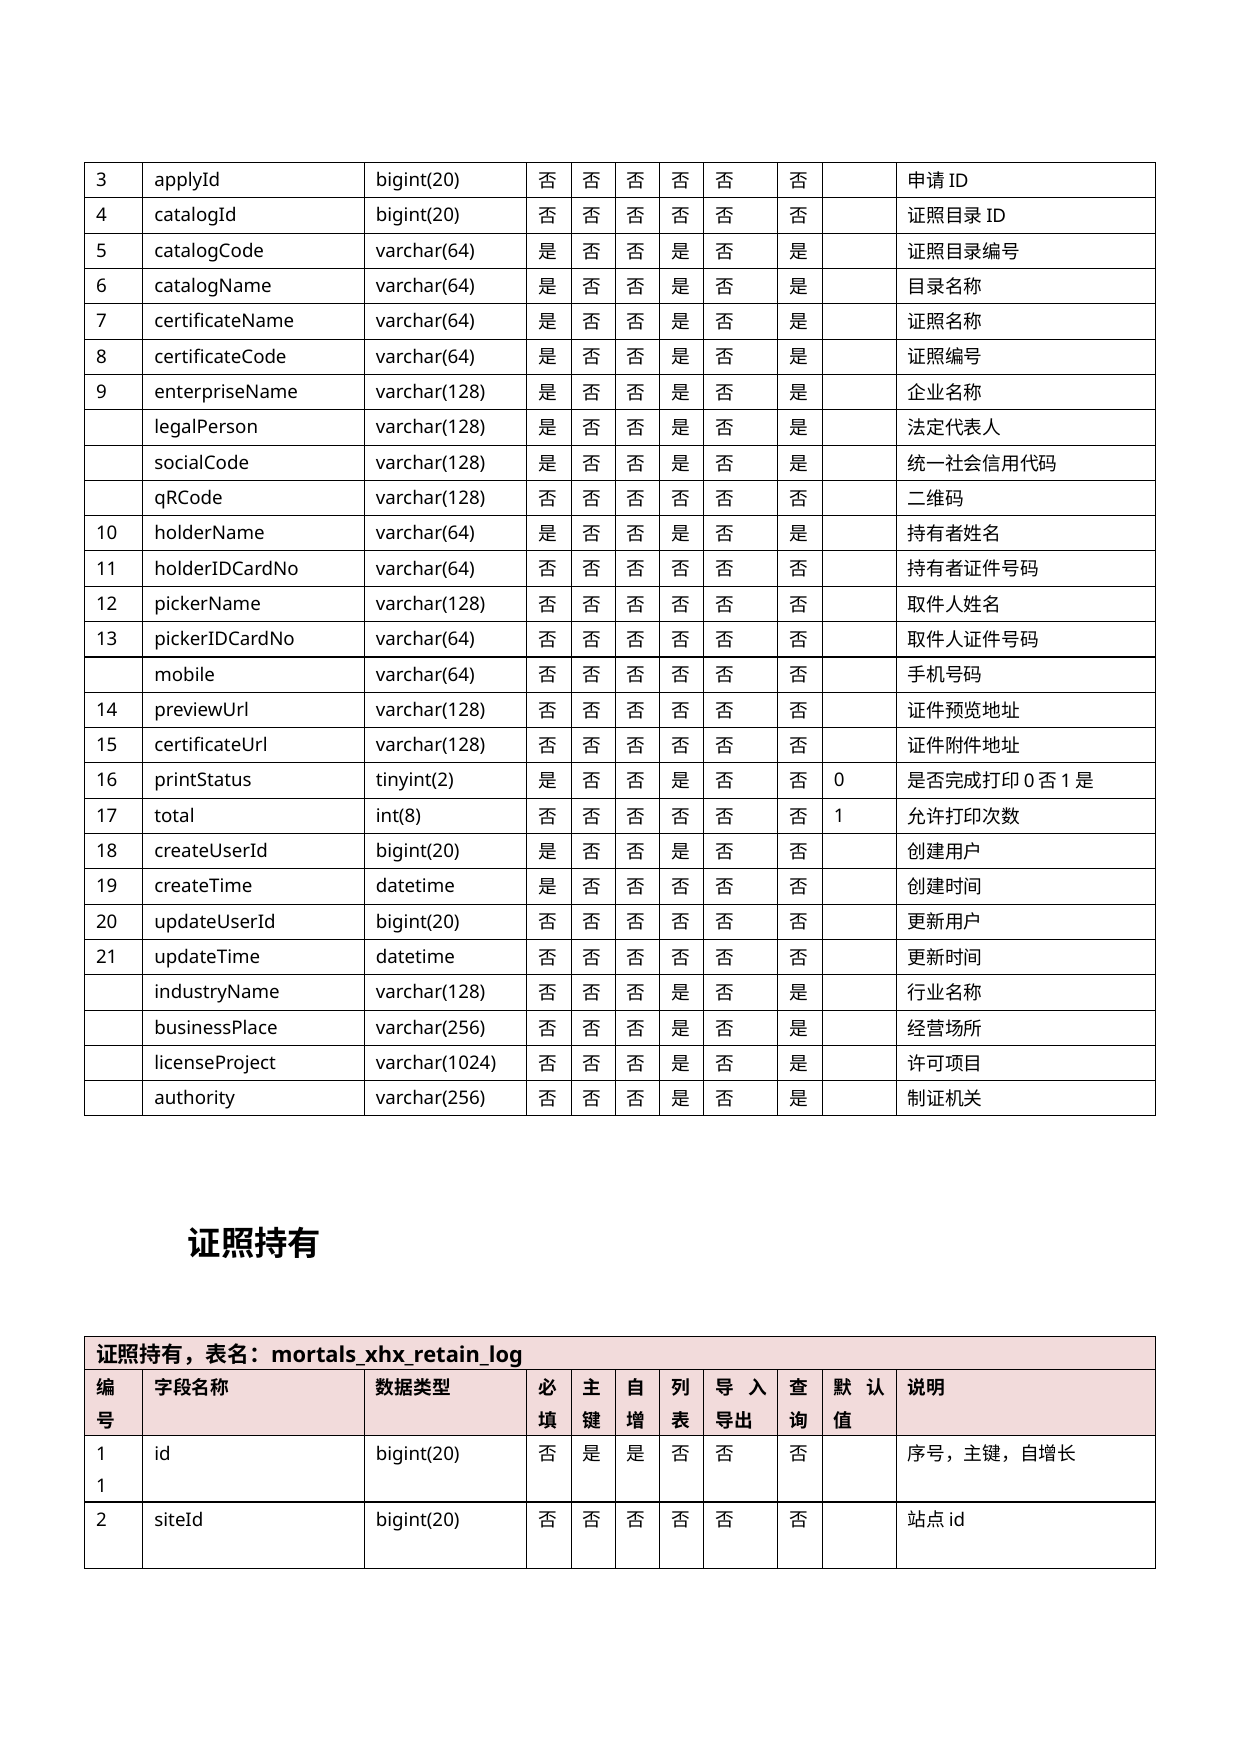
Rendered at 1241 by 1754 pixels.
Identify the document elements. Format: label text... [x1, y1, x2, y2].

subtitle 证照持有 [187, 1208, 1053, 1273]
table_cell 15 [85, 728, 142, 762]
table_cell 否 [616, 869, 659, 903]
table_cell 19 [85, 869, 142, 903]
table_cell 是 [778, 375, 822, 409]
table_cell 否 [704, 869, 777, 903]
table_cell [823, 1081, 896, 1115]
table_cell 统一社会信用代码 [897, 446, 1155, 480]
table_cell 否 [704, 446, 777, 480]
table_cell 10 [85, 516, 142, 550]
table_cell 否 [704, 1436, 777, 1501]
table_cell 否 [778, 198, 822, 233]
table_cell 否 [616, 622, 659, 656]
table_cell 否 [616, 1503, 659, 1567]
table_cell varchar(256) [365, 1011, 526, 1045]
table_cell varchar(64) [365, 340, 526, 374]
table_cell 否 [527, 1081, 571, 1115]
table_cell 否 [616, 940, 659, 974]
table_cell 是 [660, 234, 703, 268]
table_cell 是 [660, 410, 703, 444]
table_cell 否 [527, 163, 571, 197]
table_cell createTime [143, 869, 364, 903]
table_cell 取件人姓名 [897, 587, 1155, 621]
table_cell [85, 1081, 142, 1115]
table_cell 否 [704, 905, 777, 939]
table_cell 否 [616, 763, 659, 798]
table_cell varchar(64) [365, 622, 526, 656]
table_cell socialCode [143, 446, 364, 480]
table_cell 否 [572, 799, 615, 833]
table_cell 否 [616, 516, 659, 550]
table_cell 默认值 [823, 1370, 896, 1435]
table_cell 否 [778, 1503, 822, 1567]
table_cell 是 [660, 1011, 703, 1045]
table_cell 否 [572, 1011, 615, 1045]
table_cell 21 [85, 940, 142, 974]
table_cell 否 [572, 1046, 615, 1080]
table_cell 是 [778, 234, 822, 268]
table_cell printStatus [143, 763, 364, 798]
table_cell 否 [660, 940, 703, 974]
table_cell 否 [616, 234, 659, 268]
table_cell [823, 728, 896, 762]
table_cell 否 [616, 481, 659, 515]
table_cell 站点id [897, 1503, 1155, 1567]
table_cell 持有者证件号码 [897, 551, 1155, 586]
table_cell 否 [572, 446, 615, 480]
table_cell 否 [704, 763, 777, 798]
table_cell 否 [616, 1011, 659, 1045]
table_cell 是 [660, 975, 703, 1009]
table_cell 否 [660, 728, 703, 762]
table_cell 是 [527, 375, 571, 409]
table_cell 否 [704, 516, 777, 550]
table_cell pickerName [143, 587, 364, 621]
table_cell varchar(128) [365, 693, 526, 727]
table_cell 列表 [660, 1370, 703, 1435]
table_cell 行业名称 [897, 975, 1155, 1009]
table_cell [823, 340, 896, 374]
table_cell 否 [778, 587, 822, 621]
table_cell [823, 658, 896, 692]
table_cell varchar(64) [365, 269, 526, 303]
table_cell 是 [660, 375, 703, 409]
table_cell 否 [704, 1503, 777, 1567]
table_cell 否 [704, 410, 777, 444]
table_cell varchar(128) [365, 481, 526, 515]
table_cell 5 [85, 234, 142, 268]
table_cell 否 [527, 1503, 571, 1567]
table_cell 否 [778, 163, 822, 197]
table_cell 否 [572, 410, 615, 444]
table_cell 否 [527, 905, 571, 939]
table_cell 否 [572, 728, 615, 762]
table_cell 否 [778, 940, 822, 974]
table_cell 否 [704, 234, 777, 268]
table_cell 是 [778, 1081, 822, 1115]
table_cell 否 [704, 975, 777, 1009]
table_cell applyId [143, 163, 364, 197]
table_cell 申请ID [897, 163, 1155, 197]
table_cell 否 [704, 198, 777, 233]
table_cell [85, 410, 142, 444]
table_cell 证件附件地址 [897, 728, 1155, 762]
table_cell 否 [704, 304, 777, 338]
table_cell 否 [616, 693, 659, 727]
table_cell 是 [778, 1011, 822, 1045]
table_cell 否 [704, 728, 777, 762]
table_cell 否 [660, 481, 703, 515]
table_cell 否 [572, 375, 615, 409]
table_cell 否 [572, 340, 615, 374]
table_cell 否 [616, 658, 659, 692]
table_cell [85, 446, 142, 480]
table_cell 否 [778, 869, 822, 903]
table_cell 证件预览地址 [897, 693, 1155, 727]
table_cell 创建时间 [897, 869, 1155, 903]
table_cell 否 [778, 551, 822, 586]
table_cell 许可项目 [897, 1046, 1155, 1080]
table_cell bigint(20) [365, 198, 526, 233]
table_cell 是 [527, 516, 571, 550]
table_cell 否 [778, 693, 822, 727]
table_cell [823, 516, 896, 550]
table_cell pickerIDCardNo [143, 622, 364, 656]
table_cell catalogId [143, 198, 364, 233]
table_cell [823, 1046, 896, 1080]
table_cell 字段名称 [143, 1370, 364, 1435]
table_cell 否 [704, 1011, 777, 1045]
table_cell 否 [616, 198, 659, 233]
table_cell 法定代表人 [897, 410, 1155, 444]
table_cell 是 [660, 269, 703, 303]
table_cell 是 [660, 763, 703, 798]
table_cell [85, 1503, 142, 1567]
table_cell 否 [660, 905, 703, 939]
table_cell previewUrl [143, 693, 364, 727]
table_cell [823, 693, 896, 727]
table_cell 否 [778, 481, 822, 515]
table_cell bigint(20) [365, 1503, 526, 1567]
table_cell siteId [143, 1503, 364, 1567]
table_cell [823, 587, 896, 621]
table_cell 证照目录编号 [897, 234, 1155, 268]
table_cell bigint(20) [365, 1436, 526, 1501]
table_cell 是 [527, 446, 571, 480]
table_cell bigint(20) [365, 834, 526, 868]
table_cell 否 [527, 799, 571, 833]
table_cell [823, 304, 896, 338]
table_cell 否 [704, 163, 777, 197]
table_cell 否 [778, 1436, 822, 1501]
table_cell 否 [572, 658, 615, 692]
table_cell 否 [660, 1503, 703, 1567]
table_cell 否 [778, 834, 822, 868]
table_cell 否 [616, 375, 659, 409]
table_cell varchar(64) [365, 516, 526, 550]
table_cell 是 [660, 304, 703, 338]
table_cell 否 [778, 905, 822, 939]
table_cell 否 [616, 340, 659, 374]
table_cell 否 [527, 693, 571, 727]
table_cell 否 [527, 481, 571, 515]
table_cell 否 [572, 834, 615, 868]
table_cell 3 [85, 163, 142, 197]
table_cell 证照编号 [897, 340, 1155, 374]
table_cell 否 [660, 551, 703, 586]
table_cell 否 [704, 1046, 777, 1080]
table_cell [823, 622, 896, 656]
table_cell 是否完成打印0否1是 [897, 763, 1155, 798]
table_cell 否 [616, 834, 659, 868]
table_cell 否 [660, 799, 703, 833]
table_cell bigint(20) [365, 905, 526, 939]
table_cell industryName [143, 975, 364, 1009]
table_cell [85, 975, 142, 1009]
table_cell 查询 [778, 1370, 822, 1435]
table_cell 是 [527, 269, 571, 303]
table_cell 否 [704, 481, 777, 515]
table_cell 20 [85, 905, 142, 939]
table_cell 否 [572, 198, 615, 233]
table_cell 否 [572, 940, 615, 974]
table_cell varchar(256) [365, 1081, 526, 1115]
table_cell [823, 869, 896, 903]
table_cell catalogCode [143, 234, 364, 268]
table_cell 否 [572, 763, 615, 798]
table_cell varchar(64) [365, 234, 526, 268]
table_cell 创建用户 [897, 834, 1155, 868]
table_cell varchar(64) [365, 551, 526, 586]
table_cell 否 [704, 658, 777, 692]
table_cell 说明 [897, 1370, 1155, 1435]
table_cell 否 [527, 1436, 571, 1501]
table_cell [823, 834, 896, 868]
table_cell 否 [527, 728, 571, 762]
table_cell 否 [572, 269, 615, 303]
table_cell 是 [527, 304, 571, 338]
table_cell [823, 1011, 896, 1045]
table_cell total [143, 799, 364, 833]
table_cell 编号 [85, 1370, 142, 1435]
table_cell holderIDCardNo [143, 551, 364, 586]
table_cell 否 [572, 516, 615, 550]
table_cell 是 [778, 446, 822, 480]
table_cell certificateUrl [143, 728, 364, 762]
table_cell 0 [823, 763, 896, 798]
table_cell 否 [704, 1081, 777, 1115]
table_cell 否 [527, 198, 571, 233]
table_cell 否 [616, 304, 659, 338]
table_cell legalPerson [143, 410, 364, 444]
table_cell 是 [527, 869, 571, 903]
table_cell qRCode [143, 481, 364, 515]
table_cell varchar(128) [365, 375, 526, 409]
table_cell 二维码 [897, 481, 1155, 515]
table_cell 否 [660, 693, 703, 727]
table_cell 序号，主键，自增长 [897, 1436, 1155, 1501]
table_cell certificateName [143, 304, 364, 338]
table_cell businessPlace [143, 1011, 364, 1045]
table_cell 数据类型 [365, 1370, 526, 1435]
table_cell varchar(128) [365, 728, 526, 762]
table_cell 否 [778, 728, 822, 762]
table_cell 否 [616, 975, 659, 1009]
table_cell 是 [660, 1081, 703, 1115]
table_cell 否 [704, 551, 777, 586]
table_cell 是 [527, 340, 571, 374]
table_cell 是 [778, 304, 822, 338]
table_cell 是 [778, 410, 822, 444]
table_cell 否 [527, 587, 571, 621]
table_cell [823, 551, 896, 586]
table_cell 否 [616, 799, 659, 833]
table_cell 否 [778, 763, 822, 798]
table_cell 是 [527, 834, 571, 868]
table_cell 是 [660, 834, 703, 868]
table_cell 否 [778, 799, 822, 833]
table_cell 否 [616, 728, 659, 762]
table_cell catalogName [143, 269, 364, 303]
table_cell 手机号码 [897, 658, 1155, 692]
table_cell licenseProject [143, 1046, 364, 1080]
table_cell 否 [616, 269, 659, 303]
table_cell [823, 975, 896, 1009]
table_cell 经营场所 [897, 1011, 1155, 1045]
table_cell varchar(128) [365, 446, 526, 480]
table_cell 6 [85, 269, 142, 303]
table_cell createUserId [143, 834, 364, 868]
table_cell bigint(20) [365, 163, 526, 197]
table_cell 16 [85, 763, 142, 798]
table_cell 12 [85, 587, 142, 621]
table_cell 是 [660, 340, 703, 374]
table_cell 否 [660, 1436, 703, 1501]
table_cell 否 [778, 622, 822, 656]
table_cell 4 [85, 198, 142, 233]
table_cell 更新时间 [897, 940, 1155, 974]
table_cell updateTime [143, 940, 364, 974]
table_cell 否 [572, 163, 615, 197]
table_cell [823, 375, 896, 409]
table_cell 否 [572, 1081, 615, 1115]
table_cell 证照名称 [897, 304, 1155, 338]
table_cell 13 [85, 622, 142, 656]
table_cell 导入导出 [704, 1370, 777, 1435]
table_cell 否 [704, 587, 777, 621]
table_cell varchar(128) [365, 410, 526, 444]
table_cell 7 [85, 304, 142, 338]
table_cell 是 [527, 763, 571, 798]
table_cell 是 [778, 269, 822, 303]
table_cell [823, 1503, 896, 1567]
table_cell 否 [616, 163, 659, 197]
table_cell int(8) [365, 799, 526, 833]
table_cell enterpriseName [143, 375, 364, 409]
table_cell 否 [704, 693, 777, 727]
table_cell 否 [572, 975, 615, 1009]
table_cell 是 [572, 1436, 615, 1501]
table_cell holderName [143, 516, 364, 550]
table_cell certificateCode [143, 340, 364, 374]
table_cell mobile [143, 658, 364, 692]
table_cell 是 [660, 446, 703, 480]
table_cell 允许打印次数 [897, 799, 1155, 833]
table_cell 否 [572, 234, 615, 268]
table_cell [823, 198, 896, 233]
table_cell 是 [527, 234, 571, 268]
table_cell [823, 1436, 896, 1501]
table_cell 否 [660, 587, 703, 621]
table_cell 否 [616, 446, 659, 480]
table_cell 否 [527, 1046, 571, 1080]
table_cell 主键 [572, 1370, 615, 1435]
table_cell 否 [527, 940, 571, 974]
table_cell varchar(64) [365, 304, 526, 338]
table_cell [85, 1011, 142, 1045]
table_cell 否 [704, 375, 777, 409]
table_cell varchar(64) [365, 658, 526, 692]
table_cell 否 [572, 869, 615, 903]
table_cell datetime [365, 869, 526, 903]
table_cell 目录名称 [897, 269, 1155, 303]
table_cell authority [143, 1081, 364, 1115]
table_cell datetime [365, 940, 526, 974]
table_cell [823, 481, 896, 515]
table_cell 否 [572, 587, 615, 621]
table_cell 否 [660, 198, 703, 233]
table_cell tinyint(2) [365, 763, 526, 798]
table_cell 否 [660, 622, 703, 656]
table_cell 必填 [527, 1370, 571, 1435]
table_cell 否 [616, 1046, 659, 1080]
table_cell 更新用户 [897, 905, 1155, 939]
table_cell 否 [527, 1011, 571, 1045]
table_cell 否 [572, 693, 615, 727]
table_cell 否 [778, 658, 822, 692]
table_cell 否 [572, 304, 615, 338]
table_cell [85, 481, 142, 515]
table_cell [823, 163, 896, 197]
table_cell 是 [527, 410, 571, 444]
table_cell 否 [572, 481, 615, 515]
table_cell 否 [704, 940, 777, 974]
table_cell 否 [704, 834, 777, 868]
table_cell [85, 658, 142, 692]
table_cell 否 [616, 410, 659, 444]
table_cell 证照目录ID [897, 198, 1155, 233]
table_cell id [143, 1436, 364, 1501]
table_cell 否 [704, 269, 777, 303]
table_cell 8 [85, 340, 142, 374]
table_cell 是 [778, 340, 822, 374]
table_cell [823, 905, 896, 939]
table_cell 否 [616, 551, 659, 586]
table_cell 否 [572, 1503, 615, 1567]
table_cell 否 [527, 551, 571, 586]
table_cell [823, 940, 896, 974]
table_cell [823, 446, 896, 480]
table_cell 1 [823, 799, 896, 833]
table_cell 9 [85, 375, 142, 409]
table_cell varchar(128) [365, 587, 526, 621]
table_cell 是 [660, 516, 703, 550]
table_cell 企业名称 [897, 375, 1155, 409]
table_cell 否 [616, 905, 659, 939]
table_cell 14 [85, 693, 142, 727]
table_cell [823, 410, 896, 444]
table_cell 否 [527, 622, 571, 656]
table_cell 否 [660, 163, 703, 197]
table_cell 否 [616, 1081, 659, 1115]
table_cell 是 [778, 975, 822, 1009]
table_cell 是 [616, 1436, 659, 1501]
table_cell 否 [704, 622, 777, 656]
table_cell varchar(128) [365, 975, 526, 1009]
table_cell 18 [85, 834, 142, 868]
table_cell 持有者姓名 [897, 516, 1155, 550]
table_cell 制证机关 [897, 1081, 1155, 1115]
table_cell 否 [704, 799, 777, 833]
table_cell 否 [616, 587, 659, 621]
table_cell 否 [527, 975, 571, 1009]
table_cell varchar(1024) [365, 1046, 526, 1080]
table_cell 1 [85, 1436, 142, 1501]
table_cell 否 [660, 658, 703, 692]
table_cell 否 [527, 658, 571, 692]
table_cell 否 [572, 551, 615, 586]
table_cell 否 [704, 340, 777, 374]
table_cell 是 [778, 516, 822, 550]
table_cell 17 [85, 799, 142, 833]
table_cell 是 [660, 1046, 703, 1080]
table_cell updateUserId [143, 905, 364, 939]
table_cell [823, 234, 896, 268]
table_cell 是 [778, 1046, 822, 1080]
table_header 证照持有，表名：mortals_xhx_retain_log [85, 1337, 1155, 1369]
table_cell 11 [85, 551, 142, 586]
table_cell [823, 269, 896, 303]
table_cell 否 [660, 869, 703, 903]
table_cell 否 [572, 622, 615, 656]
table_cell [85, 1046, 142, 1080]
table_cell 取件人证件号码 [897, 622, 1155, 656]
table_cell 否 [572, 905, 615, 939]
table_cell 自增 [616, 1370, 659, 1435]
